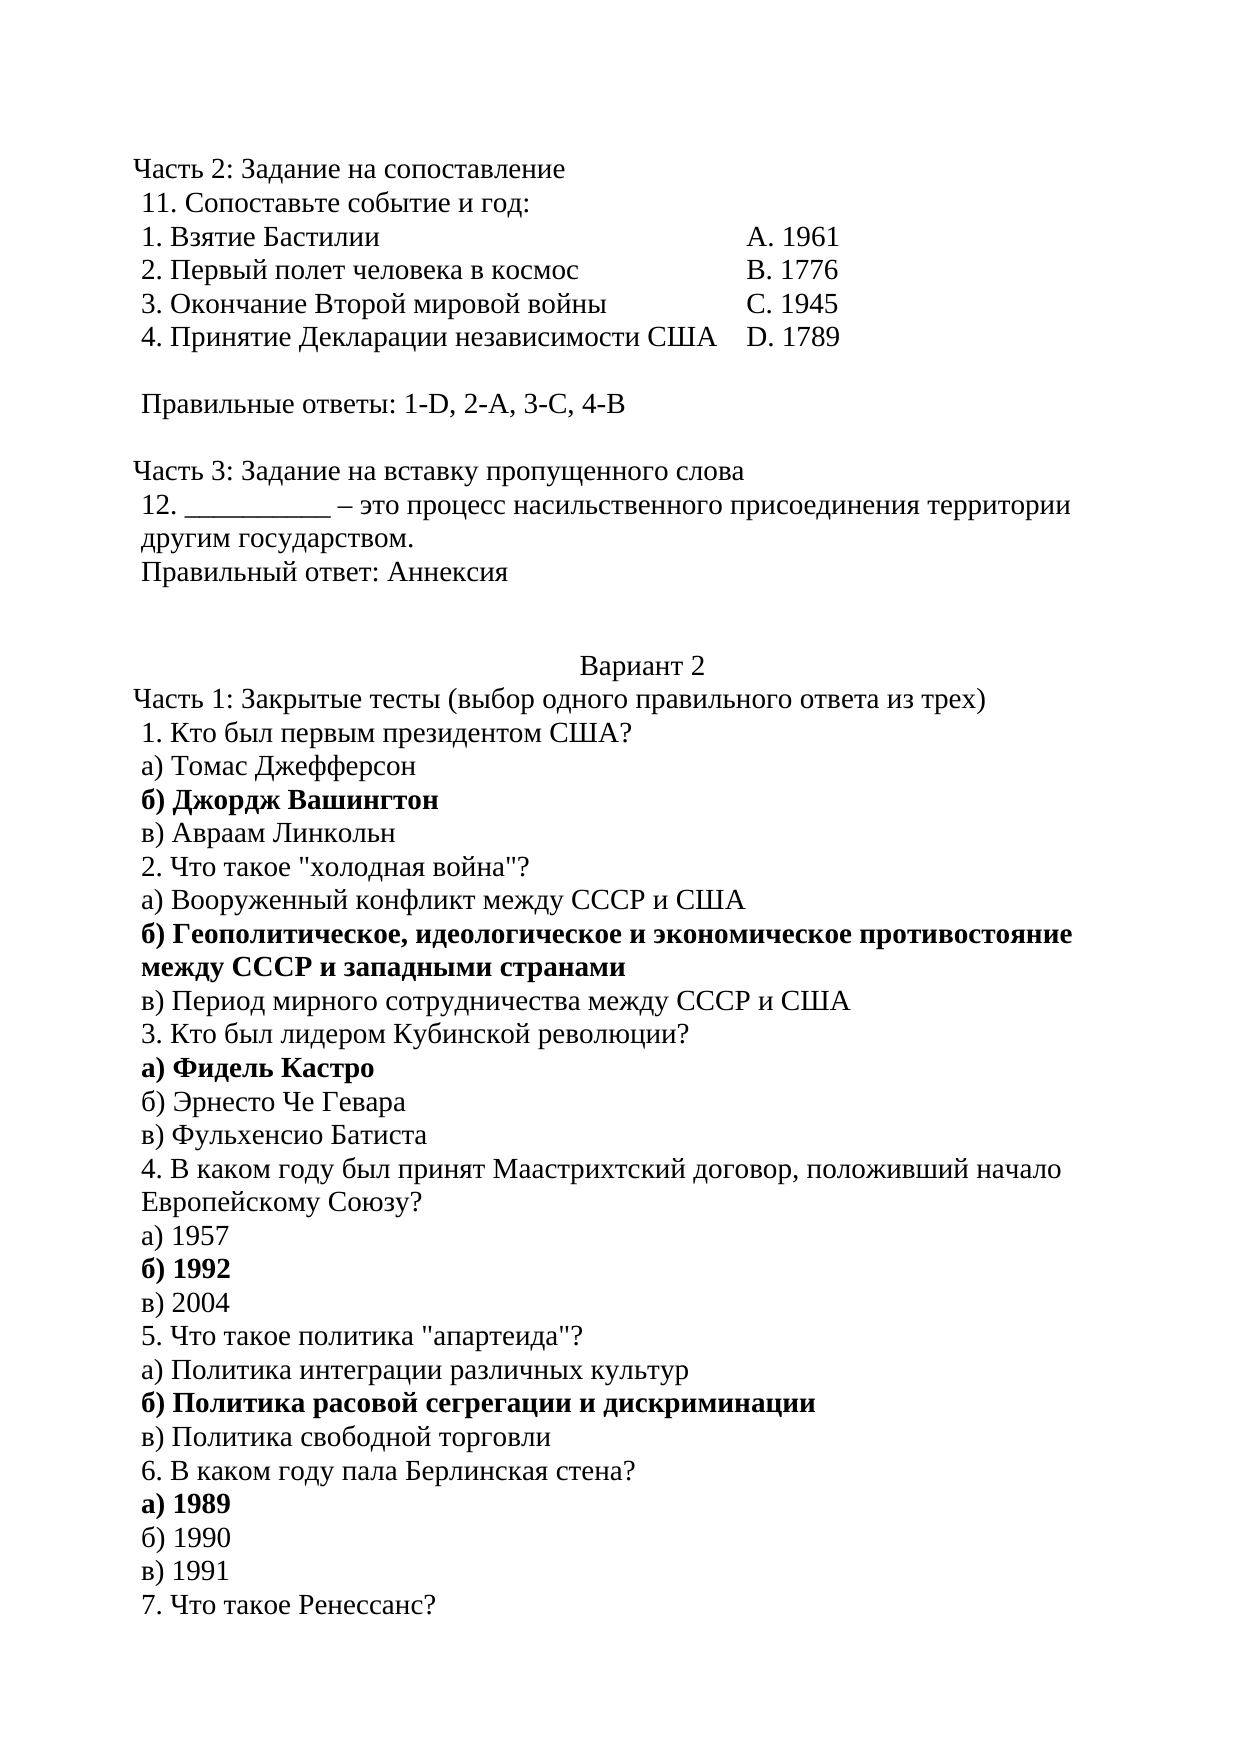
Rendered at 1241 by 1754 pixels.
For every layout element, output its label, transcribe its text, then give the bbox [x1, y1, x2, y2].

text б) Эрнесто Че Гевара [141, 1084, 1152, 1117]
text в) 1991 [141, 1553, 1152, 1587]
text б) Политика расовой сегрегации и дискриминации [141, 1386, 1152, 1419]
text а) Томас Джефферсон [141, 748, 1152, 782]
text а) Вооруженный конфликт между СССР и США [141, 882, 1152, 916]
text Часть 1: Закрытые тесты (выбор одного правильного ответа из трех) [133, 681, 1152, 715]
text 12. __________ – это процесс насильственного присоединения территории другим государством. [141, 487, 1152, 554]
text 7. Что такое Ренессанс? [141, 1587, 1152, 1620]
text Часть 3: Задание на вставку пропущенного слова [133, 453, 1152, 487]
text а) Фидель Кастро [141, 1050, 1152, 1084]
text б) Геополитическое, идеологическое и экономическое противостояние между СССР и западными странами [141, 916, 1152, 983]
text а) 1957 [141, 1218, 1152, 1251]
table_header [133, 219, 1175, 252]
text б) Джордж Вашингтон [141, 782, 1152, 815]
text 2. Что такое "холодная война"? [141, 849, 1152, 882]
text 1. Кто был первым президентом США? [141, 715, 1152, 748]
text 4. В каком году был принят Маастрихтский договор, положивший начало Европейскому Союзу? [141, 1151, 1152, 1218]
text Правильные ответы: 1-D, 2-A, 3-C, 4-B [141, 386, 1152, 420]
text 11. Сопоставьте событие и год: [141, 185, 1152, 219]
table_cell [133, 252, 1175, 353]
text 3. Кто был лидером Кубинской революции? [141, 1017, 1152, 1050]
text а) Политика интеграции различных культур [141, 1352, 1152, 1386]
text в) Фульхенсио Батиста [141, 1117, 1152, 1151]
text a) 1989 [141, 1486, 1152, 1520]
text б) 1992 [141, 1251, 1152, 1285]
text в) 2004 [141, 1285, 1152, 1318]
text 6. В каком году пала Берлинская стена? [141, 1453, 1152, 1486]
text 5. Что такое политика "апартеида"? [141, 1318, 1152, 1352]
text в) Период мирного сотрудничества между СССР и США [141, 983, 1152, 1017]
text Часть 2: Задание на сопоставление [133, 152, 1152, 185]
text Правильный ответ: Аннексия [141, 554, 1152, 588]
text б) 1990 [141, 1520, 1152, 1553]
text Вариант 2 [133, 648, 1152, 681]
text в) Политика свободной торговли [141, 1419, 1152, 1453]
text в) Авраам Линкольн [141, 815, 1152, 849]
